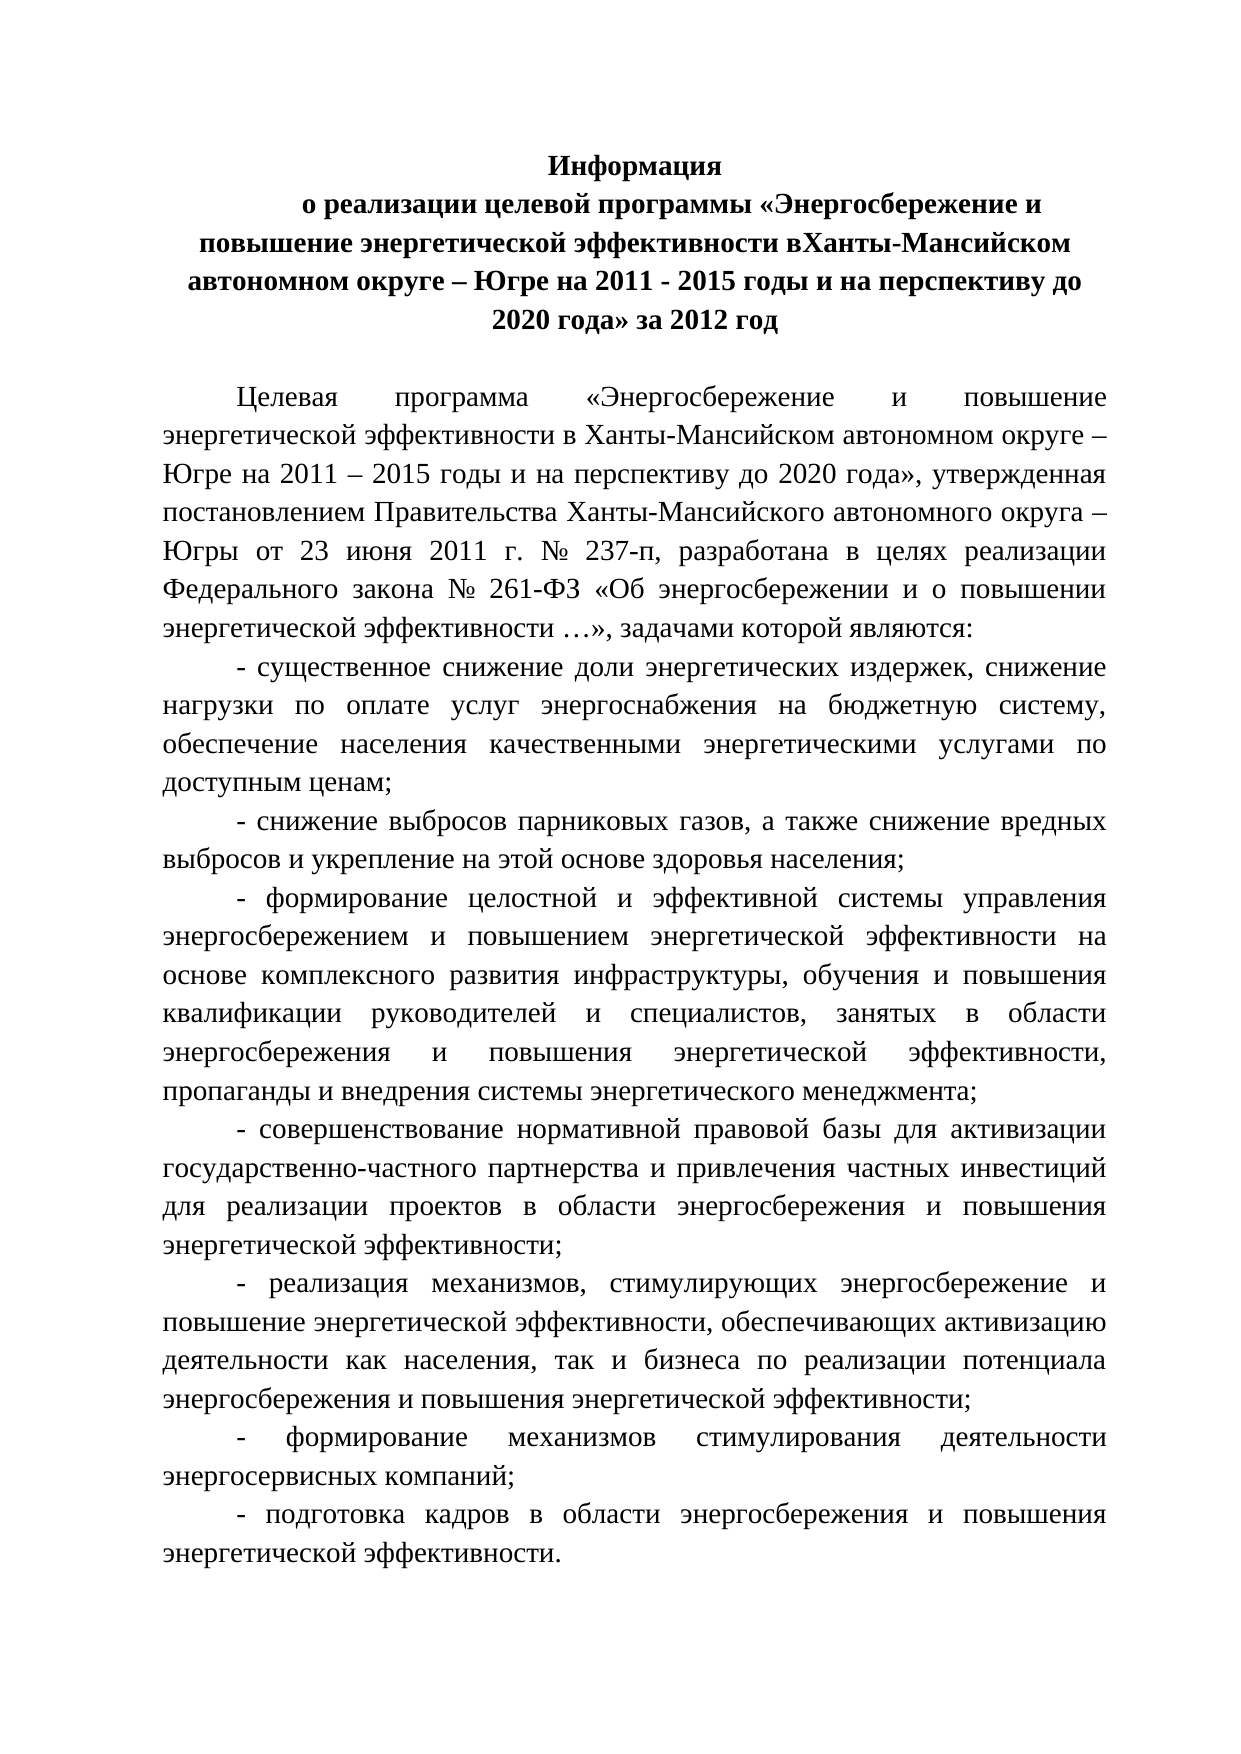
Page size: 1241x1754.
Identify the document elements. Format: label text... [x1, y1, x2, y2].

text - снижение выбросов парниковых газов, а также снижение вредных выбросов и укрепление на этой основе здоровья населения; [162, 803, 1107, 875]
text Целевая программа «Энергосбережение и повышение энергетической эффективности в Ханты-Мансийском автономном округе – Югре на 2011 – 2015 годы и на перспективу до 2020 года», утвержденная постановлением Правительства Ханты-Мансийского автономного округа – Югры от 23 июня 2011 г. № 237-п, разработана в целях реализации Федерального закона № 261-ФЗ «Об энергосбережении и о повышении энергетической эффективности …», задачами которой являются: [162, 379, 1107, 644]
text - реализация механизмов, стимулирующих энергосбережение и повышение энергетической эффективности, обеспечивающих активизацию деятельности как населения, так и бизнеса по реализации потенциала энергосбережения и повышения энергетической эффективности; [162, 1265, 1107, 1414]
text - формирование целостной и эффективной системы управления энергосбережением и повышением энергетической эффективности на основе комплексного развития инфраструктуры, обучения и повышения квалификации руководителей и специалистов, занятых в области энергосбережения и повышения энергетической эффективности, пропаганды и внедрения системы энергетического менеджмента; [162, 880, 1107, 1106]
text - подготовка кадров в области энергосбережения и повышения энергетической эффективности. [162, 1497, 1107, 1569]
text - существенное снижение доли энергетических издержек, снижение нагрузки по оплате услуг энергоснабжения на бюджетную систему, обеспечение населения качественными энергетическими услугами по доступным ценам; [162, 649, 1107, 798]
text Информация [162, 148, 1107, 181]
text о реализации целевой программы «Энергосбережение и повышение энергетической эффективности вХанты-Мансийском автономном округе – Югре на 2011 - 2015 годы и на перспективу до 2020 года» за 2012 год [162, 186, 1107, 335]
text - формирование механизмов стимулирования деятельности энергосервисных компаний; [162, 1419, 1107, 1492]
text - совершенствование нормативной правовой базы для активизации государственно-частного партнерства и привлечения частных инвестиций для реализации проектов в области энергосбережения и повышения энергетической эффективности; [162, 1111, 1107, 1260]
